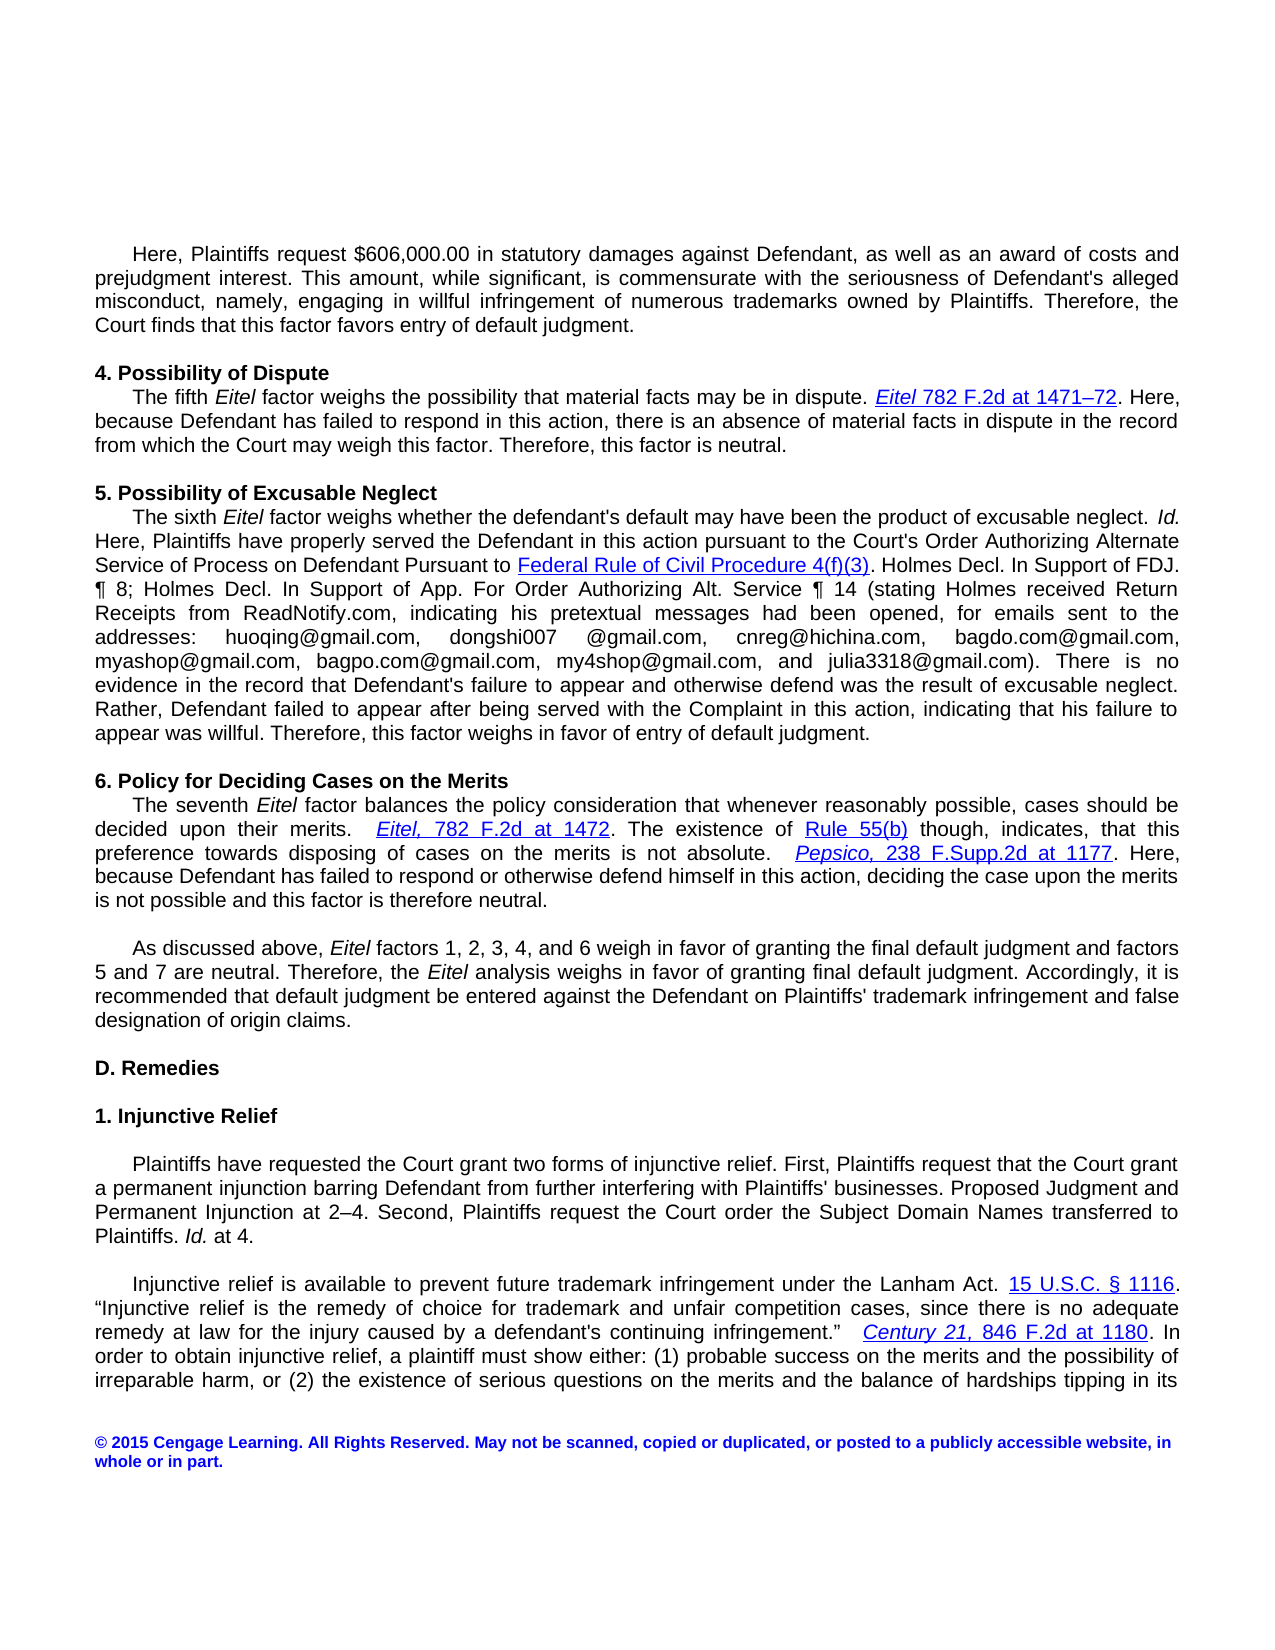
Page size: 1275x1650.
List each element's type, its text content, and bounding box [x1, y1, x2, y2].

text Here, Plaintiffs request $606,000.00 in statutory damages against Defendant, as well as an award of costs and prejudgment interest. This amount, while significant, is commensurate with the seriousness of Defendant's alleged misconduct, namely, engaging in willful infringement of numerous trademarks owned by Plaintiffs. Therefore, the Court finds that this factor favors entry of default judgment. [94, 241, 1181, 337]
text Plaintiffs have requested the Court grant two forms of injunctive relief. First, Plaintiffs request that the Court grant a permanent injunction barring Defendant from further interfering with Plaintiffs' businesses. Proposed Judgment and Permanent Injunction at 2–4. Second, Plaintiffs request the Court order the Subject Domain Names transferred to Plaintiffs. Id. at 4. [94, 1152, 1181, 1248]
text The seventh Eitel factor balances the policy consideration that whenever reasonably possible, cases should be decided upon their merits. Eitel, 782 F.2d at 1472. The existence of Rule 55(b) though, indicates, that this preference towards disposing of cases on the merits is not absolute. Pepsico, 238 F.Supp.2d at 1177. Here, because Defendant has failed to respond or otherwise defend himself in this action, deciding the case upon the merits is not possible and this factor is therefore neutral. [94, 792, 1181, 912]
text 5. Possibility of Excusable Neglect [94, 481, 1181, 505]
text As discussed above, Eitel factors 1, 2, 3, 4, and 6 weigh in favor of granting the final default judgment and factors 5 and 7 are neutral. Therefore, the Eitel analysis weighs in favor of granting final default judgment. Accordingly, it is recommended that default judgment be entered against the Defendant on Plaintiffs' trademark infringement and false designation of origin claims. [94, 936, 1181, 1032]
text D. Remedies [94, 1056, 1181, 1080]
text 4. Possibility of Dispute [94, 361, 1181, 385]
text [94, 1272, 1181, 1391]
text 6. Policy for Deciding Cases on the Merits [94, 768, 1181, 792]
text 1. Injunctive Relief [94, 1104, 1181, 1128]
text The sixth Eitel factor weighs whether the defendant's default may have been the product of excusable neglect. Id. Here, Plaintiffs have properly served the Defendant in this action pursuant to the Court's Order Authorizing Alternate Service of Process on Defendant Pursuant to Federal Rule of Civil Procedure 4(f)(3). Holmes Decl. In Support of FDJ. ¶ 8; Holmes Decl. In Support of App. For Order Authorizing Alt. Service ¶ 14 (stating Holmes received Return Receipts from ReadNotify.com, indicating his pretextual messages had been opened, for emails sent to the addresses: huoqing@gmail.com, dongshi007 @gmail.com, cnreg@hichina.com, bagdo.com@gmail.com, myashop@gmail.com, bagpo.com@gmail.com, my4shop@gmail.com, and julia3318@gmail.com). There is no evidence in the record that Defendant's failure to appear and otherwise defend was the result of excusable neglect. Rather, Defendant failed to appear after being served with the Complaint in this action, indicating that his failure to appear was willful. Therefore, this factor weighs in favor of entry of default judgment. [94, 505, 1181, 744]
text The fifth Eitel factor weighs the possibility that material facts may be in dispute. Eitel 782 F.2d at 1471–72. Here, because Defendant has failed to respond in this action, there is an absence of material facts in dispute in the record from which the Court may weigh this factor. Therefore, this factor is neutral. [94, 385, 1181, 457]
